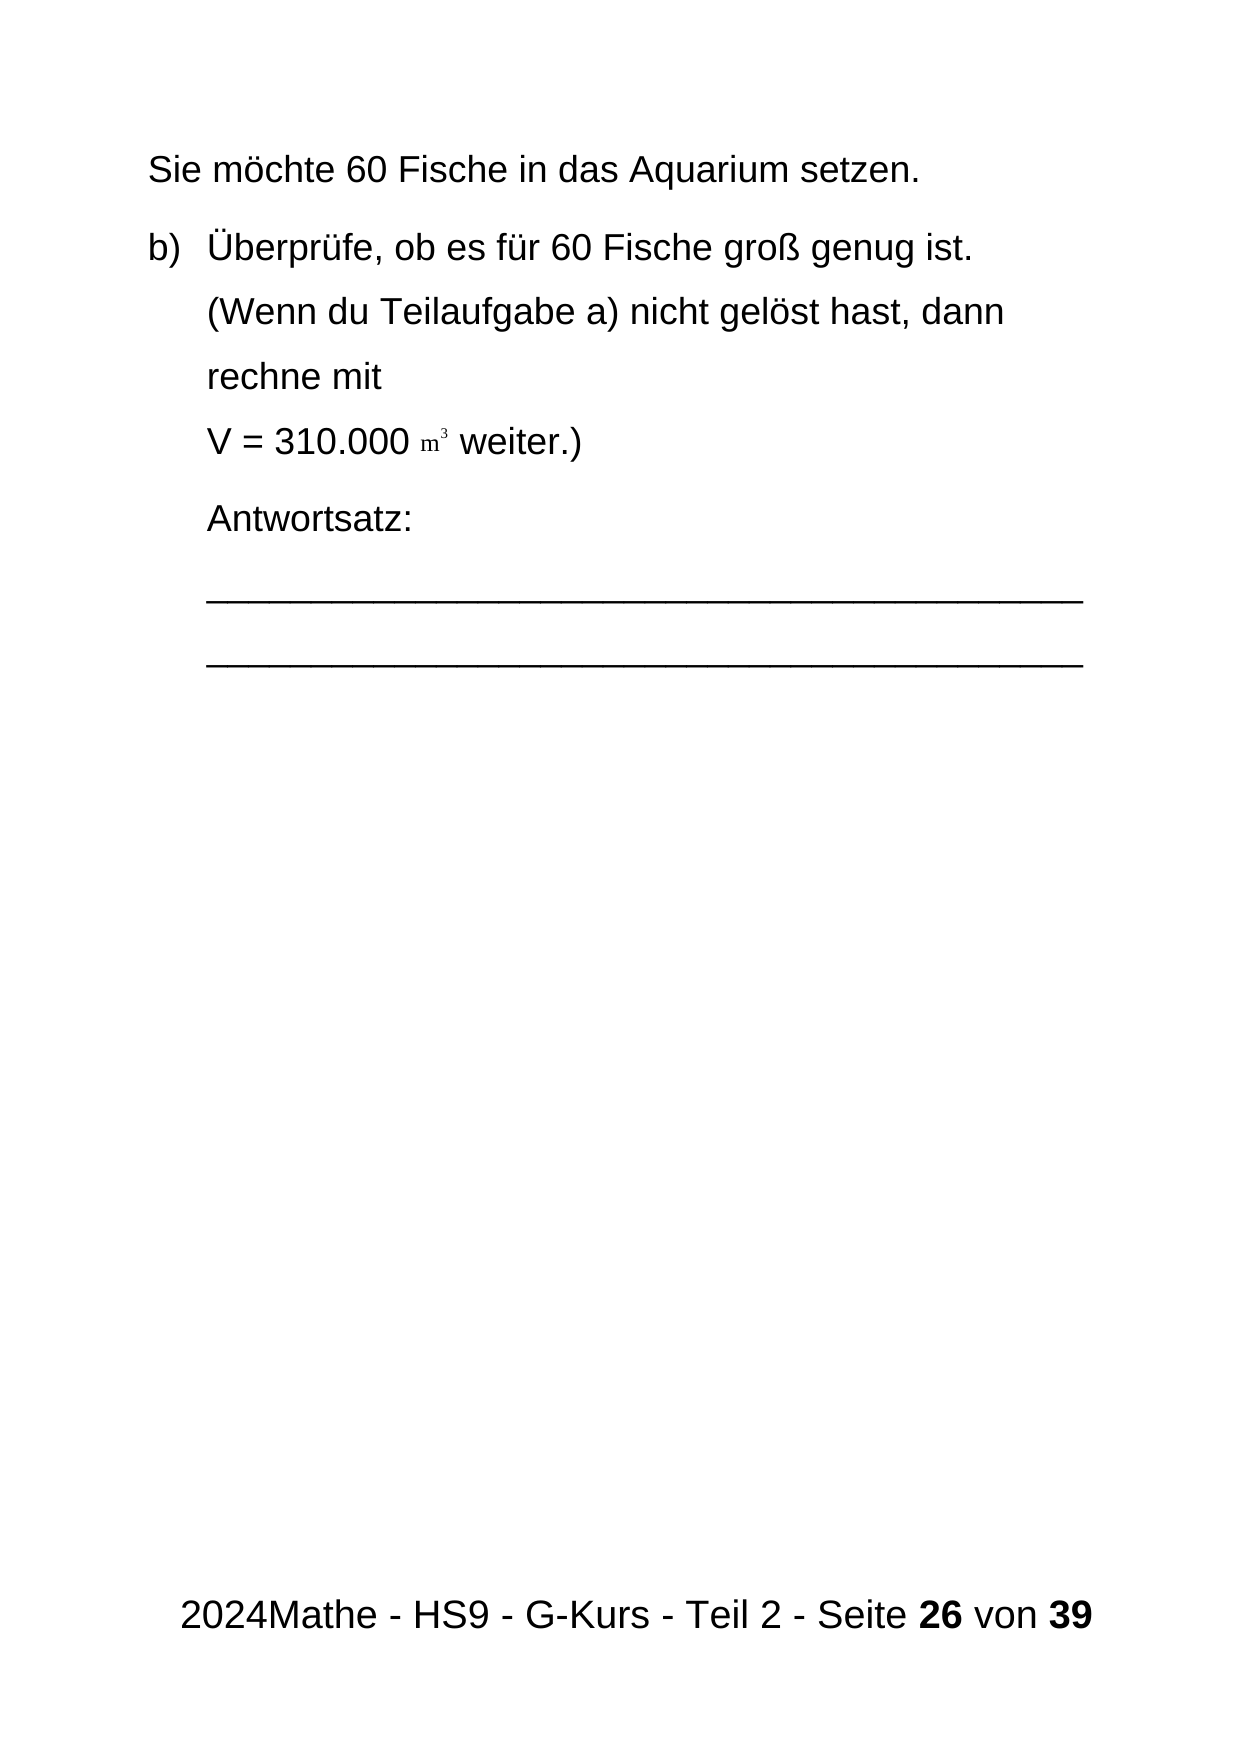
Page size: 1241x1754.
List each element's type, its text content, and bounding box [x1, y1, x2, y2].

text Sie möchte 60 Fische in das Aquarium setzen. [148, 148, 1093, 191]
list Antwortsatz: ____________________________________________________________________________________ [207, 496, 1093, 668]
list b) Überprüfe, ob es für 60 Fische groß genug ist. (Wenn du Teilaufgabe a) nicht gelöst hast, dann rechne mit V = 310.000 weiter.) [148, 225, 1093, 462]
